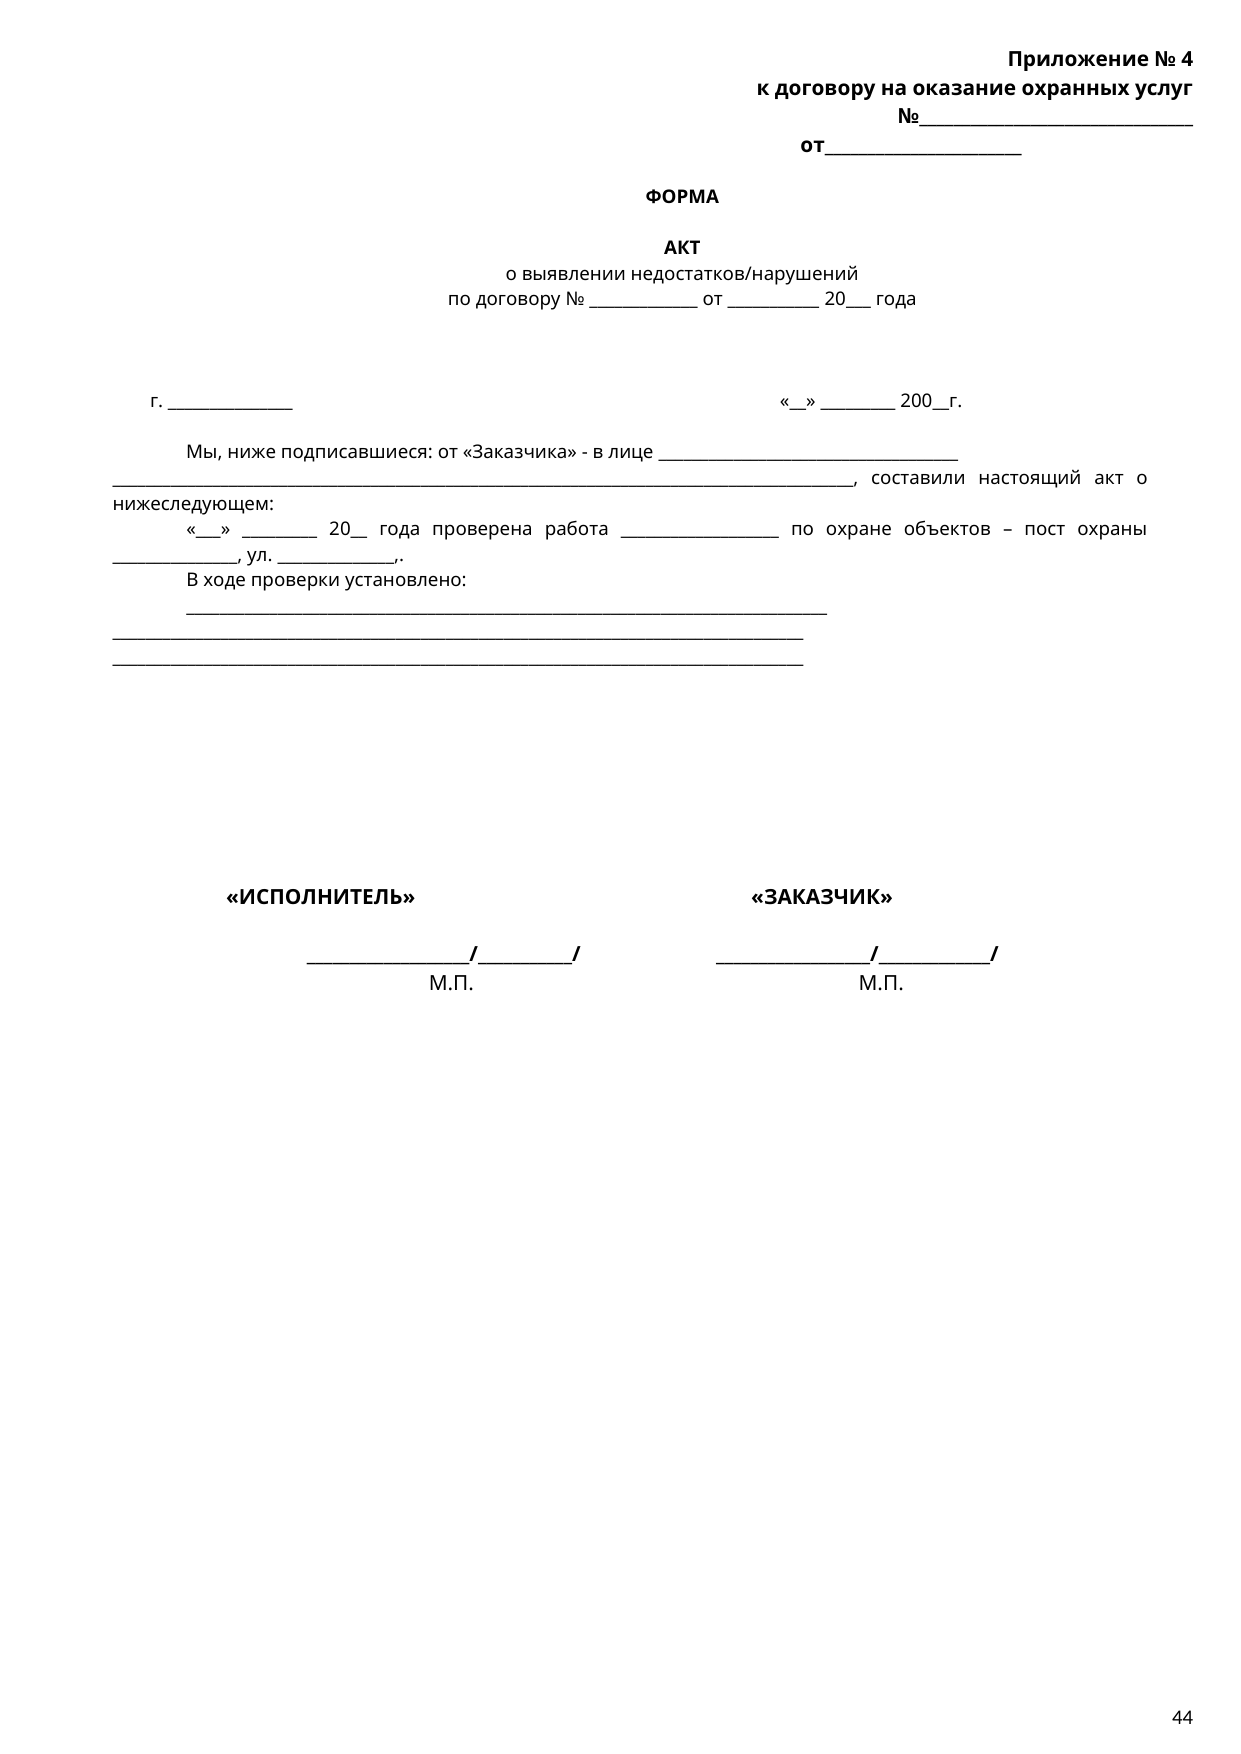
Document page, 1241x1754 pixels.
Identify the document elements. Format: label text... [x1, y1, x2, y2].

text В ходе проверки установлено: [112, 566, 1149, 592]
text ___________________________________________________________________________________ [112, 643, 1149, 668]
text Приложение № 4 [112, 44, 1193, 73]
text о выявлении недостатков/нарушений [112, 260, 1193, 286]
text от_______________________ [555, 130, 1193, 158]
text ___________________________________________________________________________________ [112, 617, 1149, 643]
text Мы, ниже подписавшиеся: от «Заказчика» - в лице ____________________________________ [112, 439, 1149, 464]
text по договору № _____________ от ___________ 20___ года [112, 286, 1193, 311]
text _____________________________________________________________________________ [112, 592, 1149, 617]
text М.П. М.П. [112, 968, 1193, 996]
text _________________________________________________________________________________________, составили настоящий акт о нижеследующем: [112, 464, 1149, 515]
text г. _______________ «__» _________ 200__г. [112, 388, 1193, 413]
text к договору на оказание охранных услуг [112, 73, 1193, 101]
text АКТ [112, 235, 1193, 260]
text №________________________________ [112, 101, 1193, 130]
text ФОРМА [112, 184, 1193, 209]
text ___________________/___________/ __________________/_____________/ [112, 939, 1193, 968]
text «ИСПОЛНИТЕЛЬ» «ЗАКАЗЧИК» [112, 882, 1193, 911]
text «___» _________ 20__ года проверена работа ___________________ по охране объектов – пост охраны _______________, ул. ______________,. [112, 515, 1149, 566]
